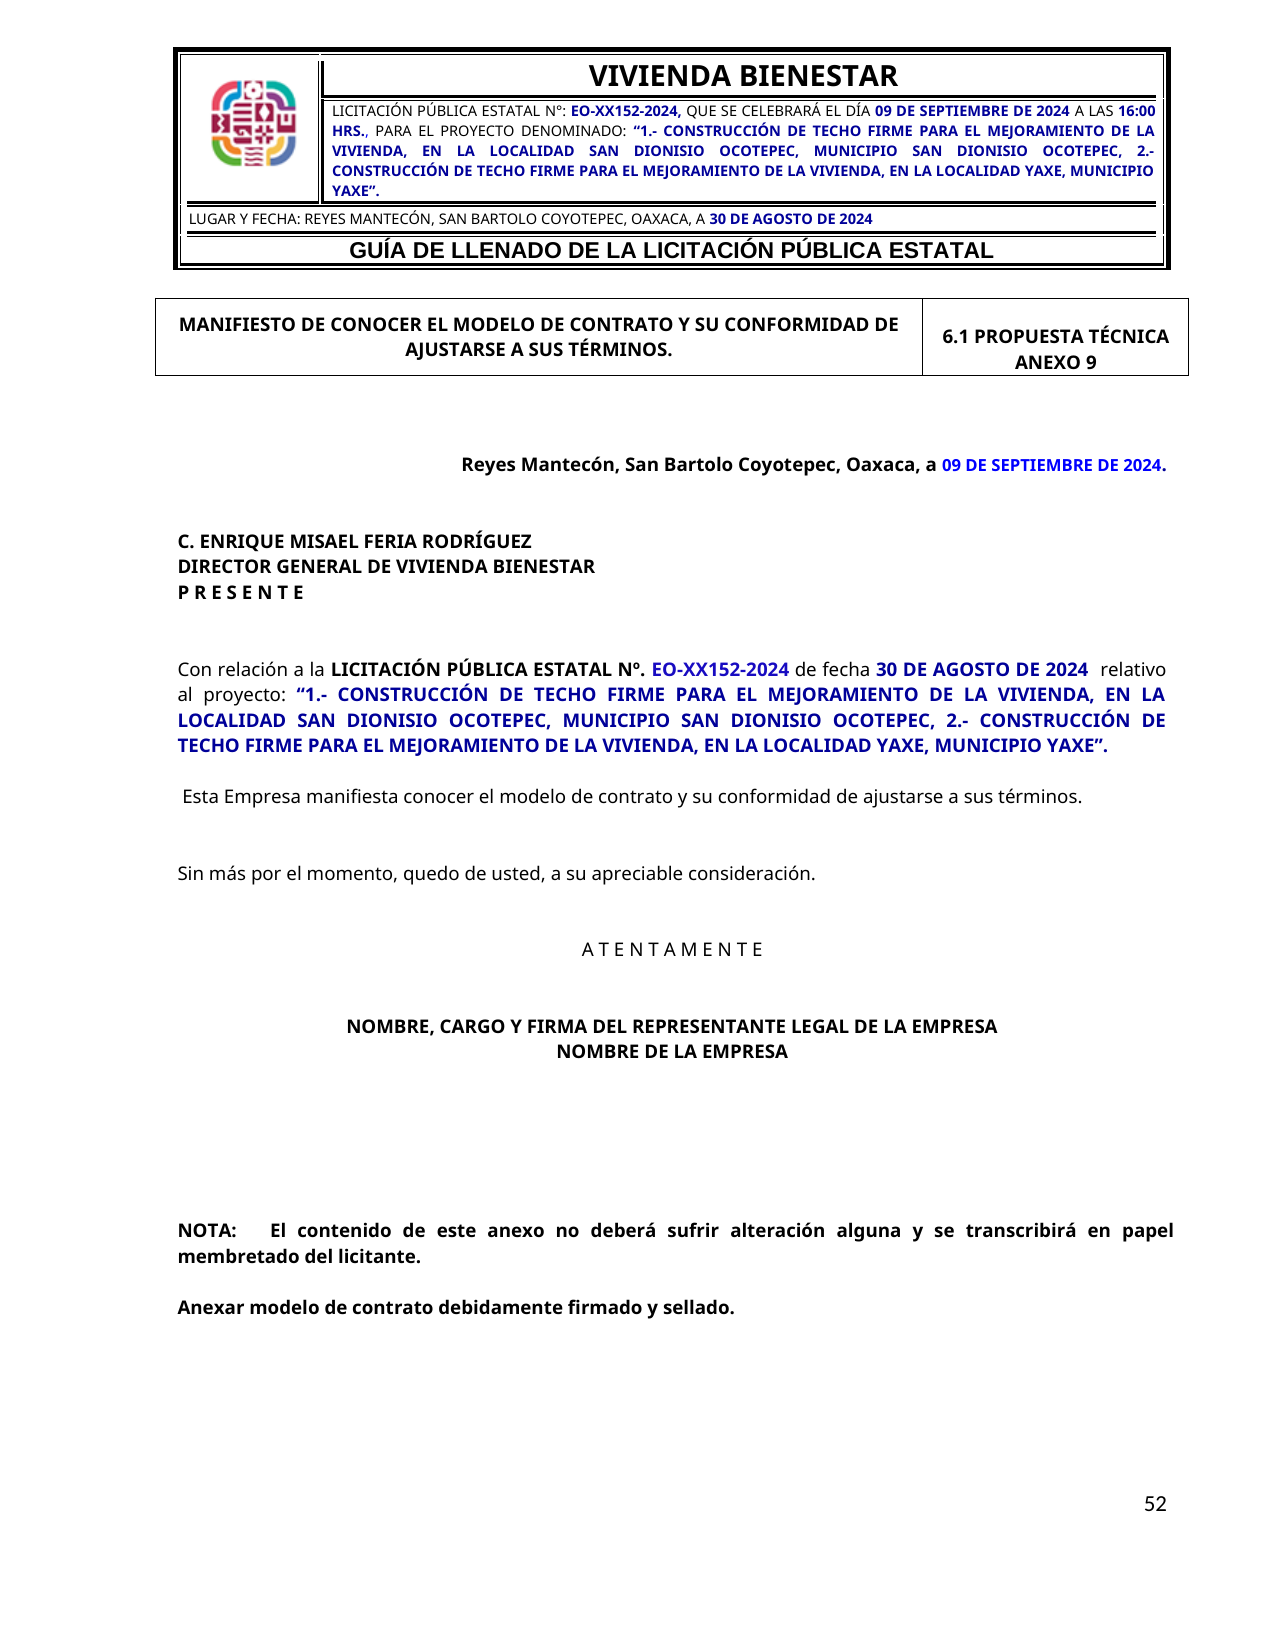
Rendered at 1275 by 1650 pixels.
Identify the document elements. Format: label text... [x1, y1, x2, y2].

list Con relación a la LICITACIÓN PÚBLICA ESTATAL Nº. EO-XX152-2024 de fecha 30 DE AGOSTO DE 2024 relativo al proyecto: “1.- CONSTRUCCIÓN DE TECHO FIRME PARA EL MEJORAMIENTO DE LA VIVIENDA, EN LA LOCALIDAD SAN DIONISIO OCOTEPEC, MUNICIPIO SAN DIONISIO OCOTEPEC, 2.- CONSTRUCCIÓN DE TECHO FIRME PARA EL MEJORAMIENTO DE LA VIVIENDA, EN LA LOCALIDAD YAXE, MUNICIPIO YAXE”. [177, 656, 1167, 758]
text DIRECTOR GENERAL DE VIVIENDA BIENESTAR [177, 554, 1167, 579]
text P R E S E N T E [177, 579, 1167, 605]
text NOMBRE, CARGO Y FIRMA DEL REPRESENTANTE LEGAL DE LA EMPRESA [177, 1013, 1167, 1039]
picture [200, 73, 307, 172]
text C. ENRIQUE MISAEL FERIA RODRÍGUEZ [177, 528, 1167, 554]
text Sin más por el momento, quedo de usted, a su apreciable consideración. [177, 860, 1167, 886]
text NOMBRE DE LA EMPRESA [177, 1039, 1167, 1064]
text Anexar modelo de contrato debidamente firmado y sellado. [177, 1294, 1167, 1319]
text A T E N T A M E N T E [177, 937, 1167, 962]
text Reyes Mantecón, San Bartolo Coyotepec, Oaxaca, a 09 DE SEPTIEMBRE DE 2024. [177, 452, 1167, 477]
table_header MANIFIESTO DE CONOCER EL MODELO DE CONTRATO Y SU CONFORMIDAD DE AJUSTARSE A SUS TÉRMINOS. [156, 299, 922, 375]
text NOTA: El contenido de este anexo no deberá sufrir alteración alguna y se transcribirá en papel membretado del licitante. [177, 1217, 1176, 1268]
text Esta Empresa manifiesta conocer el modelo de contrato y su conformidad de ajustarse a sus términos. [177, 783, 1167, 809]
table_header 6.1 PROPUESTA TÉCNICA ANEXO 9 [923, 299, 1188, 375]
